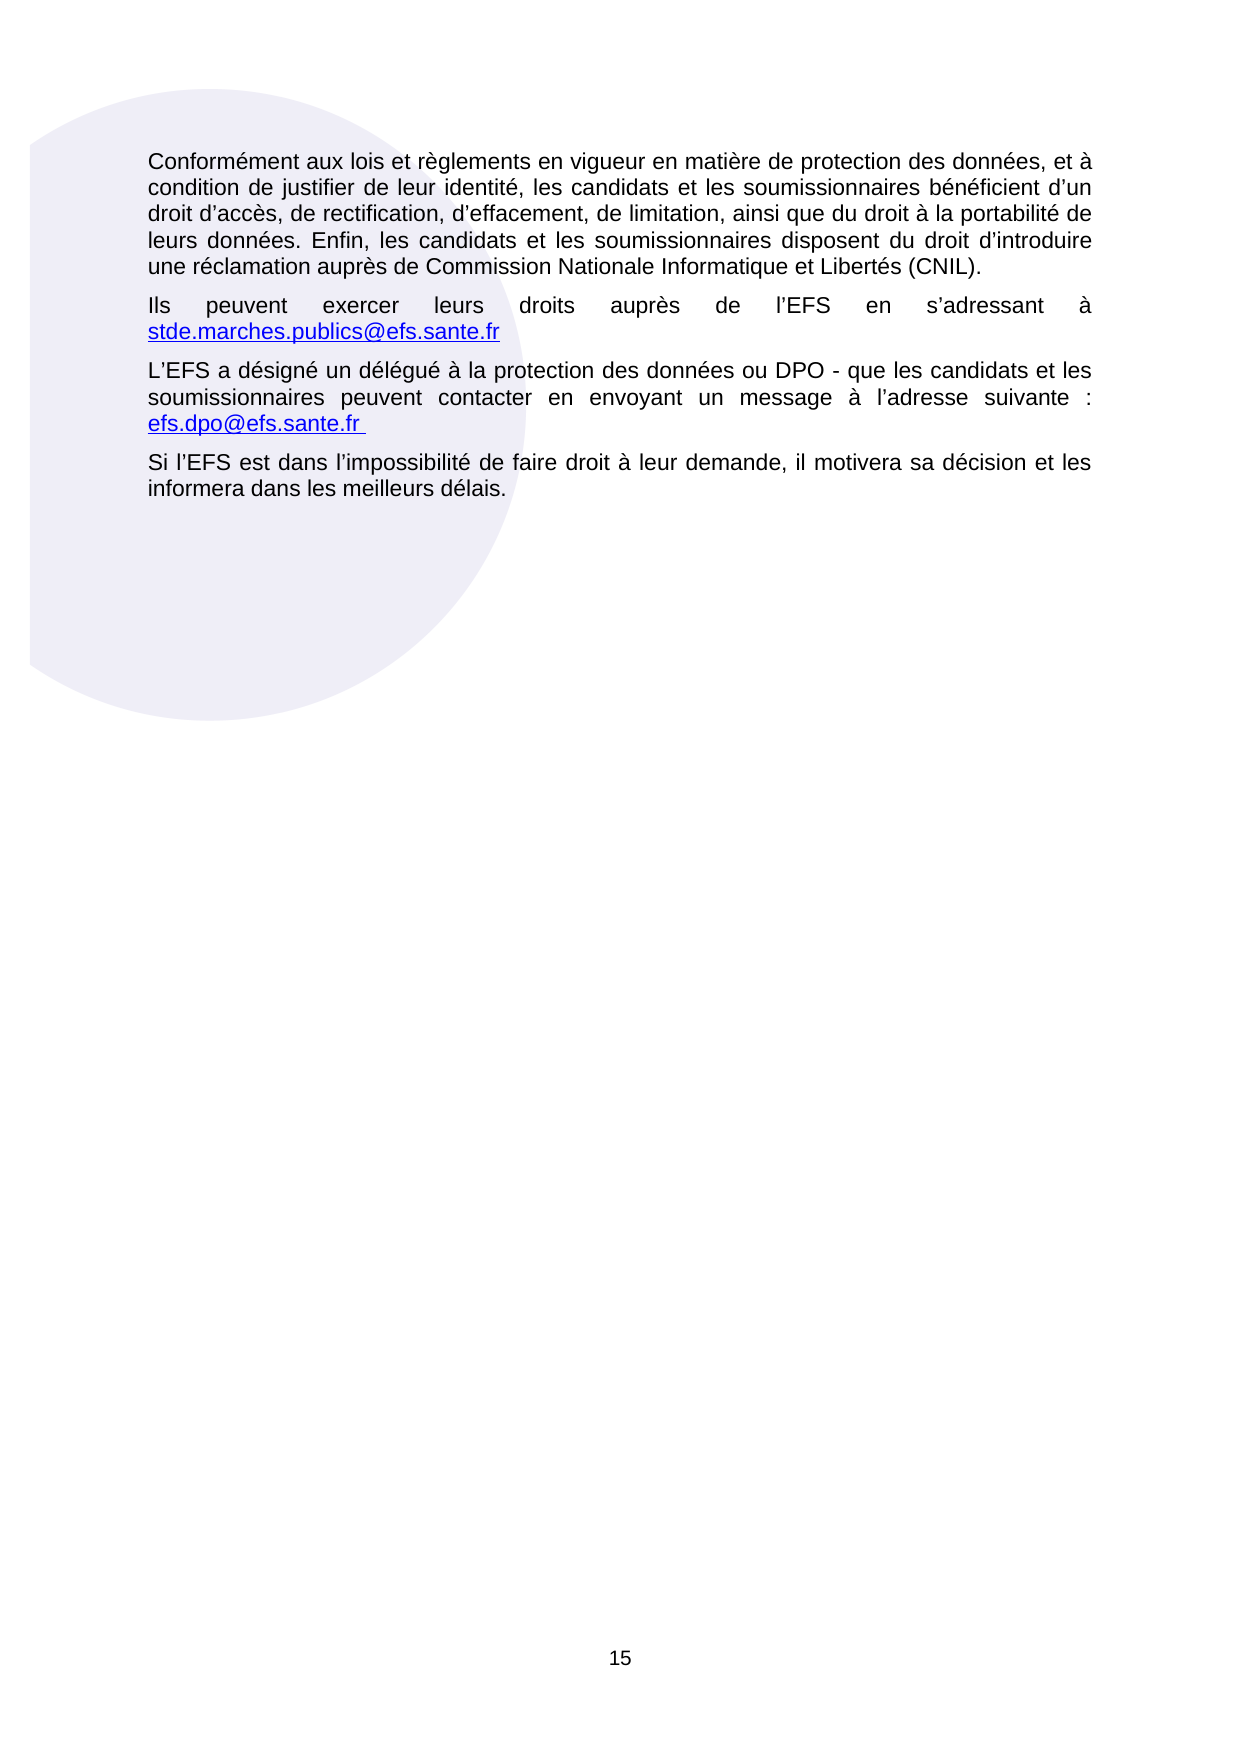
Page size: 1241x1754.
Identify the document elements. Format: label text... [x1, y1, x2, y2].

text Ils peuvent exercer leurs droits auprès de l’EFS en s’adressant à stde.marches.publics@efs.sante.fr [148, 292, 1093, 344]
text L’EFS a désigné un délégué à la protection des données ou DPO - que les candidats et les soumissionnaires peuvent contacter en envoyant un message à l’adresse suivante : efs.dpo@efs.sante.fr [148, 357, 1093, 436]
text Conformément aux lois et règlements en vigueur en matière de protection des données, et à condition de justifier de leur identité, les candidats et les soumissionnaires bénéficient d’un droit d’accès, de rectification, d’effacement, de limitation, ainsi que du droit à la portabilité de leurs données. Enfin, les candidats et les soumissionnaires disposent du droit d’introduire une réclamation auprès de Commission Nationale Informatique et Libertés (CNIL). [148, 148, 1093, 279]
text Si l’EFS est dans l’impossibilité de faire droit à leur demande, il motivera sa décision et les informera dans les meilleurs délais. [148, 449, 1093, 501]
picture [29, 59, 532, 768]
